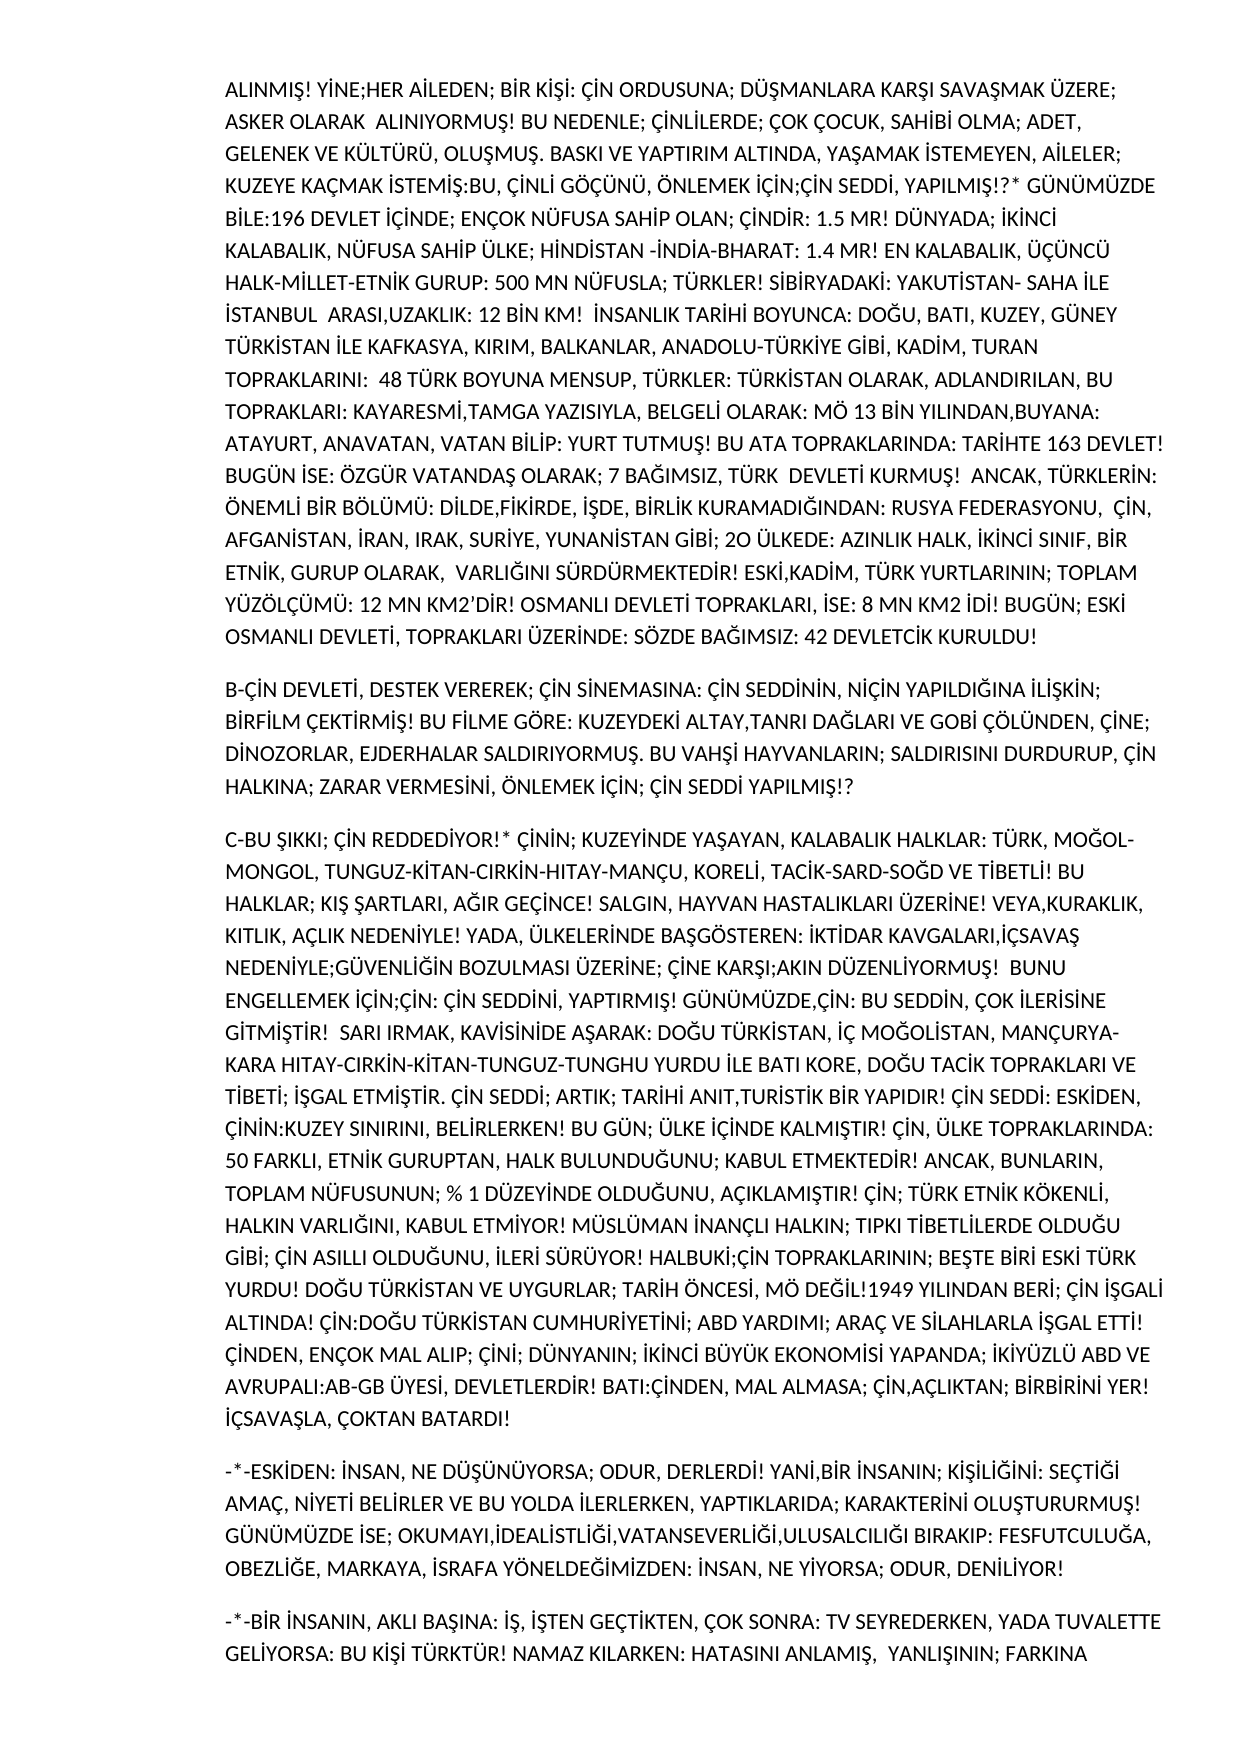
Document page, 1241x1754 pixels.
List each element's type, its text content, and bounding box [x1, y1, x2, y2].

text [225, 75, 1165, 650]
text B-ÇİN DEVLETİ, DESTEK VEREREK; ÇİN SİNEMASINA: ÇİN SEDDİNİN, NİÇİN YAPILDIĞINA İLİŞKİN; BİRFİLM ÇEKTİRMİŞ! BU FİLME GÖRE: KUZEYDEKİ ALTAY,TANRI DAĞLARI VE GOBİ ÇÖLÜNDEN, ÇİNE; DİNOZORLAR, EJDERHALAR SALDIRIYORMUŞ. BU VAHŞİ HAYVANLARIN; SALDIRISINI DURDURUP, ÇİN HALKINA; ZARAR VERMESİNİ, ÖNLEMEK İÇİN; ÇİN SEDDİ YAPILMIŞ!? [225, 675, 1165, 800]
text C-BU ŞIKKI; ÇİN REDDEDİYOR!* ÇİNİN; KUZEYİNDE YAŞAYAN, KALABALIK HALKLAR: TÜRK, MOĞOL-MONGOL, TUNGUZ-KİTAN-CIRKİN-HITAY-MANÇU, KORELİ, TACİK-SARD-SOĞD VE TİBETLİ! BU HALKLAR; KIŞ ŞARTLARI, AĞIR GEÇİNCE! SALGIN, HAYVAN HASTALIKLARI ÜZERİNE! VEYA,KURAKLIK, KITLIK, AÇLIK NEDENİYLE! YADA, ÜLKELERİNDE BAŞGÖSTEREN: İKTİDAR KAVGALARI,İÇSAVAŞ NEDENİYLE;GÜVENLİĞİN BOZULMASI ÜZERİNE; ÇİNE KARŞI;AKIN DÜZENLİYORMUŞ! BUNU ENGELLEMEK İÇİN;ÇİN: ÇİN SEDDİNİ, YAPTIRMIŞ! GÜNÜMÜZDE,ÇİN: BU SEDDİN, ÇOK İLERİSİNE GİTMİŞTİR! SARI IRMAK, KAVİSİNİDE AŞARAK: DOĞU TÜRKİSTAN, İÇ MOĞOLİSTAN, MANÇURYA-KARA HITAY-CIRKİN-KİTAN-TUNGUZ-TUNGHU YURDU İLE BATI KORE, DOĞU TACİK TOPRAKLARI VE TİBETİ; İŞGAL ETMİŞTİR. ÇİN SEDDİ; ARTIK; TARİHİ ANIT,TURİSTİK BİR YAPIDIR! ÇİN SEDDİ: ESKİDEN, ÇİNİN:KUZEY SINIRINI, BELİRLERKEN! BU GÜN; ÜLKE İÇİNDE KALMIŞTIR! ÇİN, ÜLKE TOPRAKLARINDA: 50 FARKLI, ETNİK GURUPTAN, HALK BULUNDUĞUNU; KABUL ETMEKTEDİR! ANCAK, BUNLARIN, TOPLAM NÜFUSUNUN; % 1 DÜZEYİNDE OLDUĞUNU, AÇIKLAMIŞTIR! ÇİN; TÜRK ETNİK KÖKENLİ, HALKIN VARLIĞINI, KABUL ETMİYOR! MÜSLÜMAN İNANÇLI HALKIN; TIPKI TİBETLİLERDE OLDUĞU GİBİ; ÇİN ASILLI OLDUĞUNU, İLERİ SÜRÜYOR! HALBUKİ;ÇİN TOPRAKLARININ; BEŞTE BİRİ ESKİ TÜRK YURDU! DOĞU TÜRKİSTAN VE UYGURLAR; TARİH ÖNCESİ, MÖ DEĞİL!1949 YILINDAN BERİ; ÇİN İŞGALİ ALTINDA! ÇİN:DOĞU TÜRKİSTAN CUMHURİYETİNİ; ABD YARDIMI; ARAÇ VE SİLAHLARLA İŞGAL ETTİ! ÇİNDEN, ENÇOK MAL ALIP; ÇİNİ; DÜNYANIN; İKİNCİ BÜYÜK EKONOMİSİ YAPANDA; İKİYÜZLÜ ABD VE AVRUPALI:AB-GB ÜYESİ, DEVLETLERDİR! BATI:ÇİNDEN, MAL ALMASA; ÇİN,AÇLIKTAN; BİRBİRİNİ YER! İÇSAVAŞLA, ÇOKTAN BATARDI! [225, 825, 1165, 1432]
text -*-ESKİDEN: İNSAN, NE DÜŞÜNÜYORSA; ODUR, DERLERDİ! YANİ,BİR İNSANIN; KİŞİLİĞİNİ: SEÇTİĞİ AMAÇ, NİYETİ BELİRLER VE BU YOLDA İLERLERKEN, YAPTIKLARIDA; KARAKTERİNİ OLUŞTURURMUŞ! GÜNÜMÜZDE İSE; OKUMAYI,İDEALİSTLİĞİ,VATANSEVERLİĞİ,ULUSALCILIĞI BIRAKIP: FESFUTCULUĞA, OBEZLİĞE, MARKAYA, İSRAFA YÖNELDEĞİMİZDEN: İNSAN, NE YİYORSA; ODUR, DENİLİYOR! [225, 1457, 1165, 1582]
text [225, 1607, 1165, 1667]
